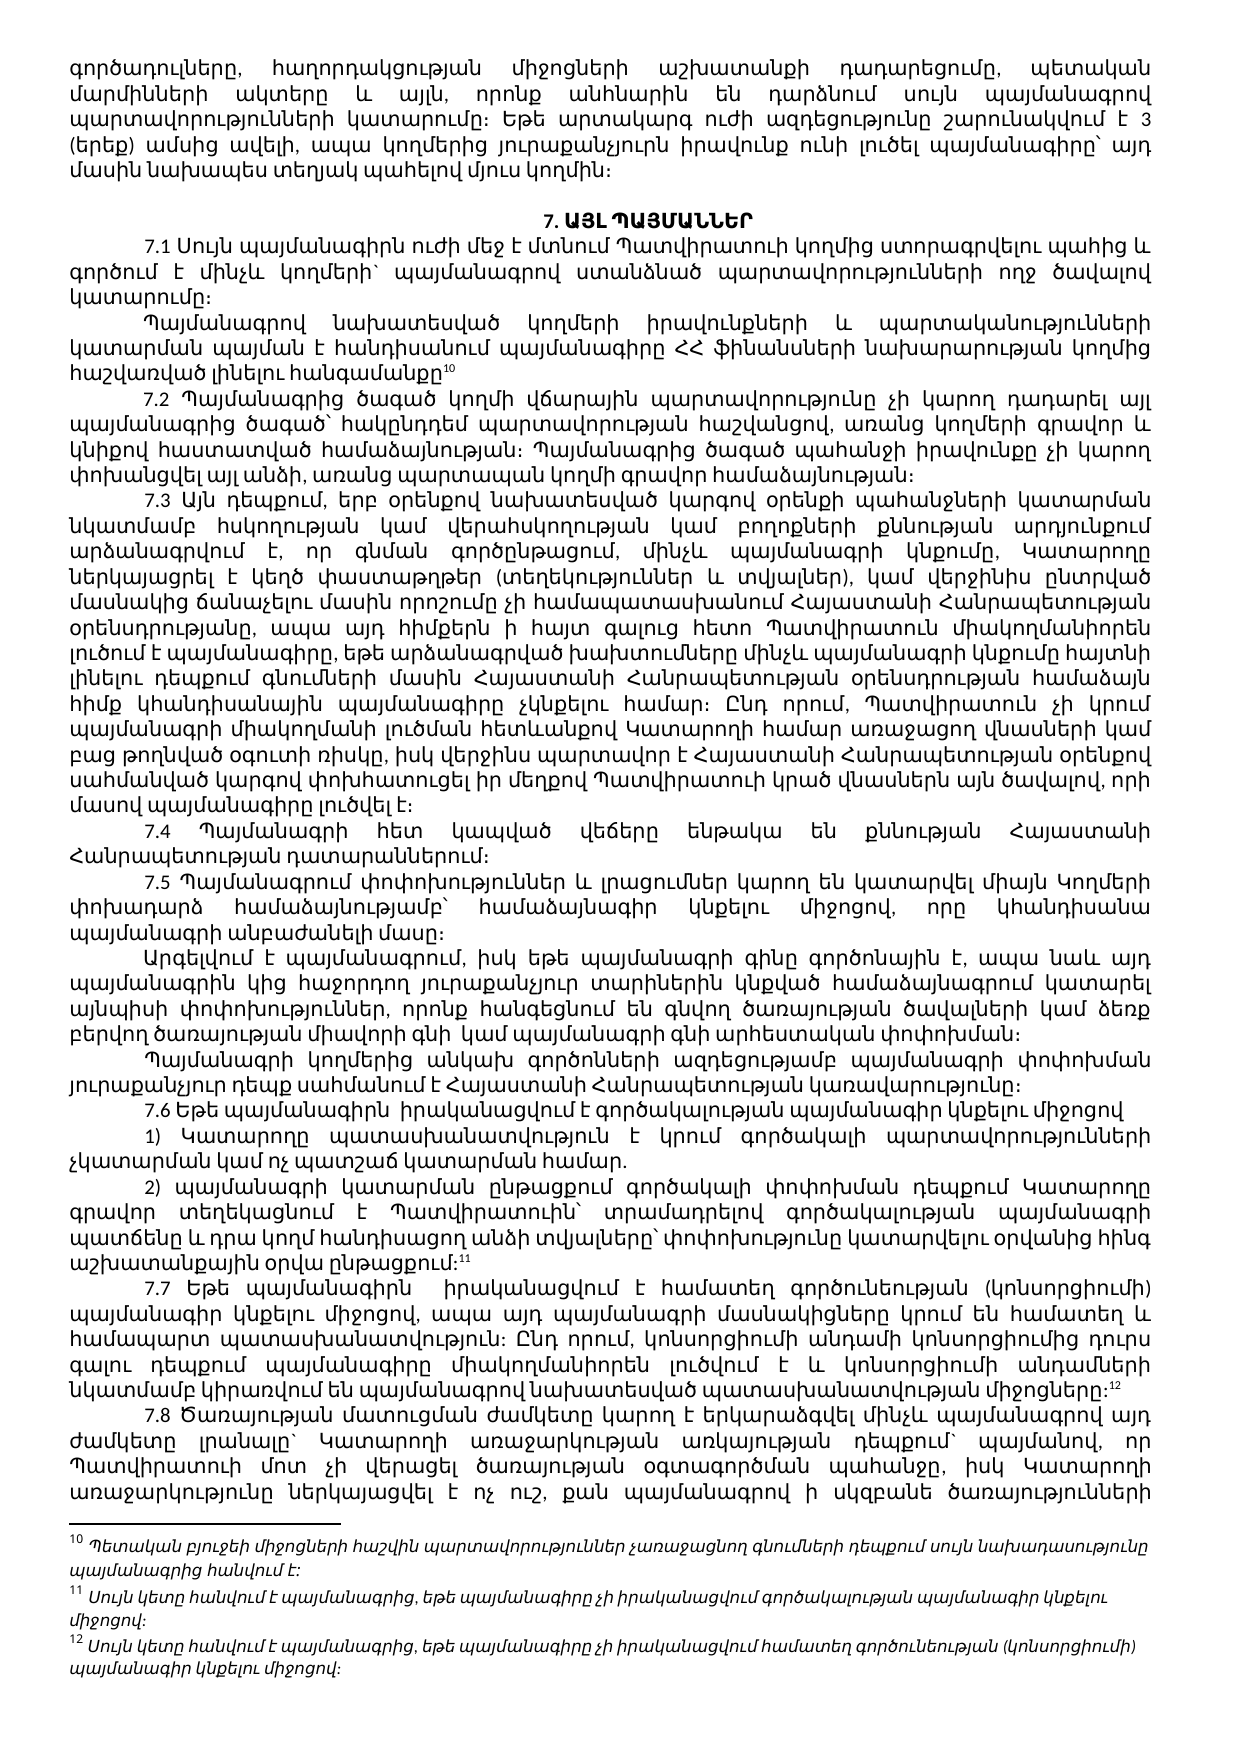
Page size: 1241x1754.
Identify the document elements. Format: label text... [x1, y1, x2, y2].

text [69, 56, 1152, 183]
text 1) Կատարողը պատասխանատվություն է կրում գործակալի պարտավորությունների չկատարման կամ ոչ պատշաճ կատարման համար. [69, 1123, 1152, 1174]
text 7.6 Եթե պայմանագիրն իրականացվում է գործակալության պայմանագիր կնքելու միջոցով [69, 1098, 1152, 1123]
text 7.7 Եթե պայմանագիրն իրականացվում է համատեղ գործունեության (կոնսորցիումի) պայմանագիր կնքելու միջոցով, ապա այդ պայմանագրի մասնակիցները կրում են համատեղ և համապարտ պատասխանատվություն: Ընդ որում, կոնսորցիումի անդամի կոնսորցիումից դուրս գալու դեպքում պայմանագիրը միակողմանիորեն լուծվում է և կոնսորցիումի անդամների նկատմամբ կիրառվում են պայմանագրով նախատեսված պատասխանատվության միջոցները: [69, 1276, 1152, 1403]
text 7.3 Այն դեպքում, երբ օրենքով նախատեսված կարգով օրենքի պահանջների կատարման նկատմամբ հսկողության կամ վերահսկողության կամ բողոքների քննության արդյունքում արձանագրվում է, որ գնման գործընթացում, մինչև պայմանագրի կնքումը, Կատարողը ներկայացրել է կեղծ փաստաթղթեր (տեղեկություններ և տվյալներ), կամ վերջինիս ընտրված մասնակից ճանաչելու մասին որոշումը չի համապատասխանում Հայաստանի Հանրապետության օրենսդրությանը, ապա այդ հիմքերն ի հայտ գալուց հետո Պատվիրատուն միակողմանիորեն լուծում է պայմանագիրը, եթե արձանագրված խախտումները մինչև պայմանագրի կնքումը հայտնի լինելու դեպքում գնումների մասին Հայաստանի Հանրապետության օրենսդրության համաձայն հիմք կհանդիսանային պայմանագիրը չկնքելու համար։ Ընդ որում, Պատվիրատուն չի կրում պայմանագրի միակողմանի լուծման հետևանքով Կատարողի համար առաջացող վնասների կամ բաց թողնված օգուտի ռիսկը, իսկ վերջինս պարտավոր է Հայաստանի Հանրապետության օրենքով սահմանված կարգով փոխհատուցել իր մեղքով Պատվիրատուի կրած վնասներն այն ծավալով, որի մասով պայմանագիրը լուծվել է։ [69, 488, 1152, 818]
text 7. ԱՅԼ ՊԱՅՄԱՆՆԵՐ [69, 208, 1152, 233]
text 7.1 Սույն պայմանագիրն ուժի մեջ է մտնում Պատվիրատուի կողմից ստորագրվելու պահից և գործում է մինչև կողմերի` պայմանագրով ստանձնած պարտավորությունների ողջ ծավալով կատարումը։ [69, 233, 1152, 310]
text 2) պայմանագրի կատարման ընթացքում գործակալի փոփոխման դեպքում Կատարողը գրավոր տեղեկացնում է Պատվիրատուին՝ տրամադրելով գործակալության պայմանագրի պատճենը և դրա կողմ հանդիսացող անձի տվյալները՝ փոփոխությունը կատարվելու օրվանից հինգ աշխատանքային օրվա ընթացքում: [69, 1174, 1152, 1276]
text Պայմանագրի կողմերից անկախ գործոնների ազդեցությամբ պայմանագրի փոփոխման յուրաքանչյուր դեպք սահմանում է Հայաստանի Հանրապետության կառավարությունը։ [69, 1047, 1152, 1098]
text Արգելվում է պայմանագրում, իսկ եթե պայմանագրի գինը գործոնային է, ապա նաև այդ պայմանագրին կից հաջորդող յուրաքանչյուր տարիներին կնքված համաձայնագրում կատարել այնպիսի փոփոխություններ, որոնք հանգեցնում են գնվող ծառայության ծավալների կամ ձեռք բերվող ծառայության միավորի գնի կամ պայմանագրի գնի արհեստական փոփոխման։ [69, 945, 1152, 1047]
text 7.4 Պայմանագրի հետ կապված վեճերը ենթակա են քննության Հայաստանի Հանրապետության դատարաններում։ [69, 818, 1152, 869]
text 7.2 Պայմանագրից ծագած կողմի վճարային պարտավորությունը չի կարող դադարել այլ պայմանագրից ծագած՝ հակընդդեմ պարտավորության հաշվանցով, առանց կողմերի գրավոր և կնիքով հաստատված համաձայնության։ Պայմանագրից ծագած պահանջի իրավունքը չի կարող փոխանցվել այլ անձի, առանց պարտապան կողմի գրավոր համաձայնության։ [69, 386, 1152, 488]
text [69, 1403, 1152, 1504]
text Պայմանագրով նախատեսված կողմերի իրավունքների և պարտականությունների կատարման պայման է հանդիսանում պայմանագիրը ՀՀ ֆինանսների նախարարության կողմից հաշվառված լինելու հանգամանքը [69, 310, 1152, 386]
text 7.5 Պայմանագրում փոփոխություններ և լրացումներ կարող են կատարվել միայն Կողմերի փոխադարձ համաձայնությամբ՝ համաձայնագիր կնքելու միջոցով, որը կհանդիսանա պայմանագրի անբաժանելի մասը։ [69, 869, 1152, 945]
